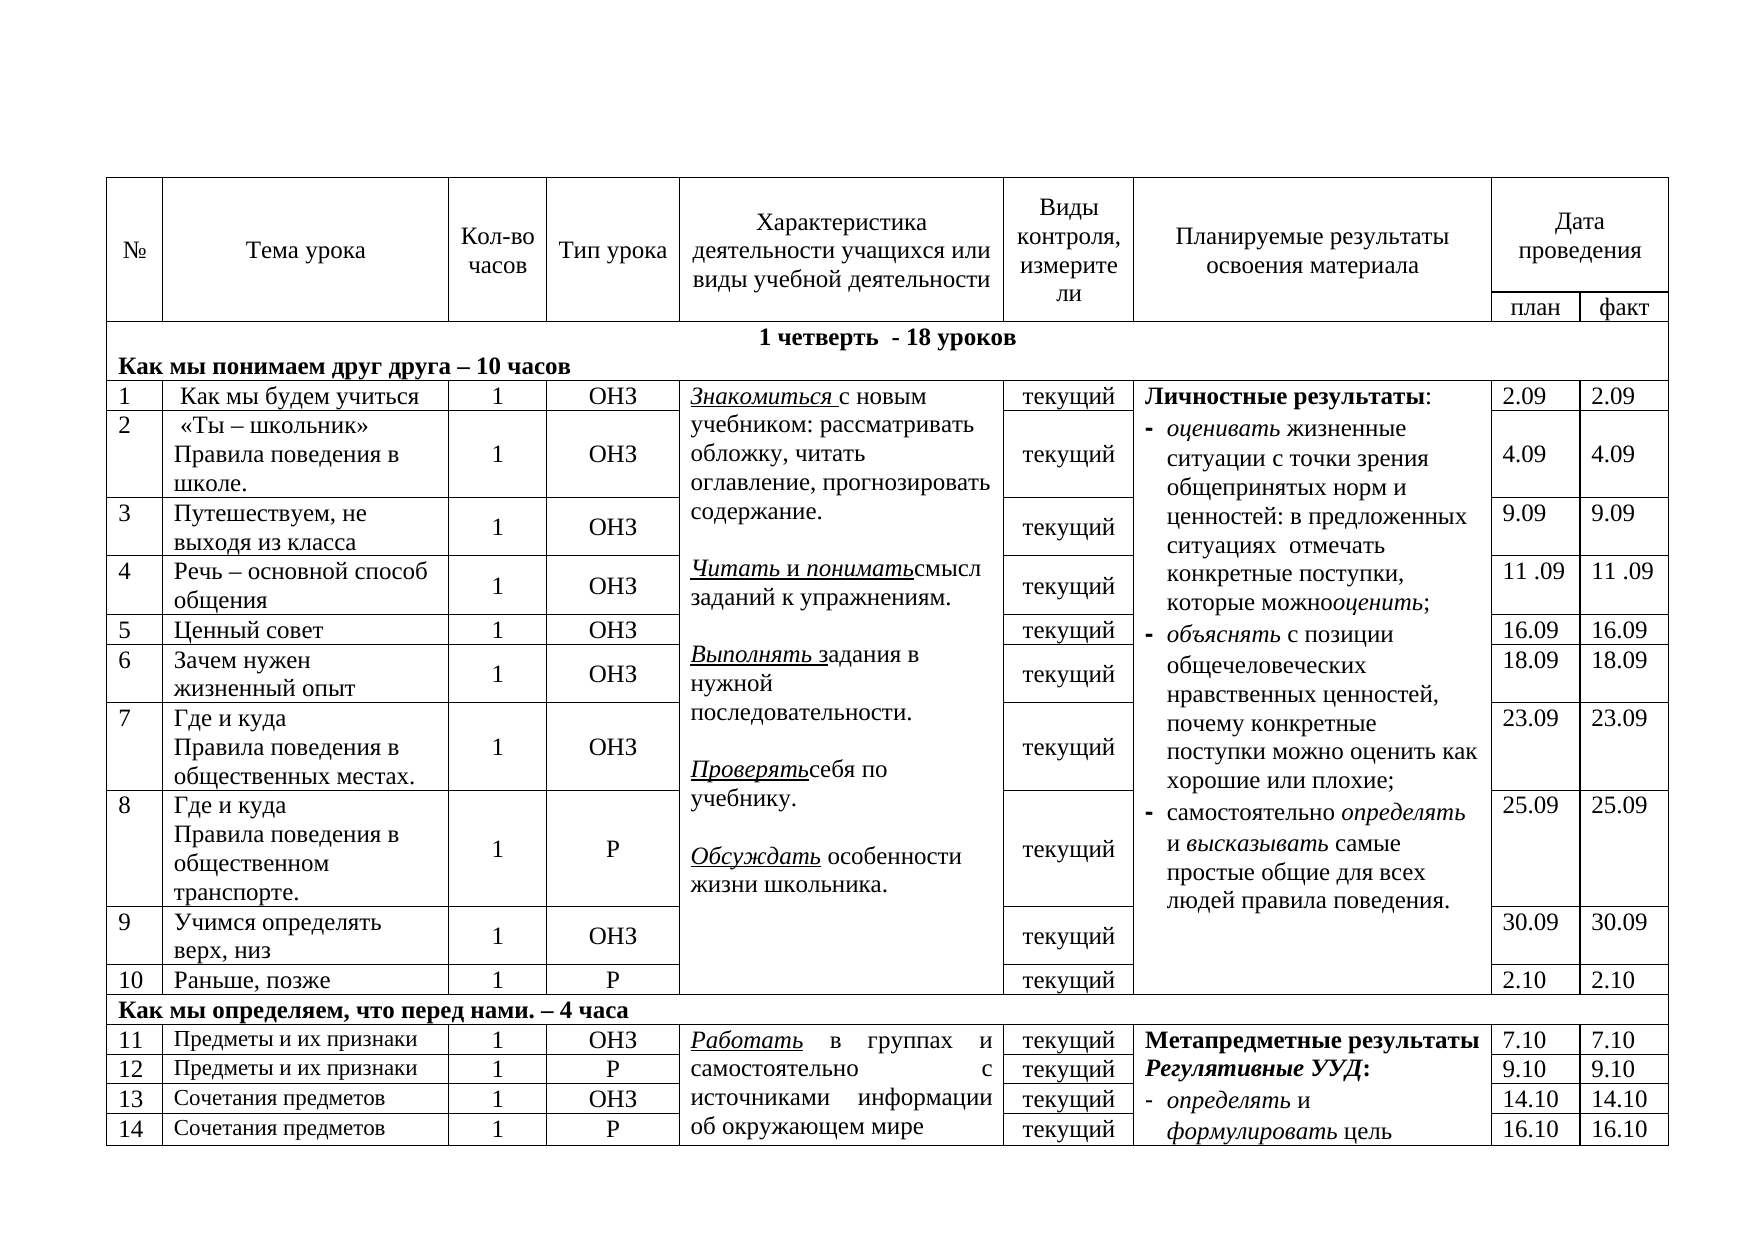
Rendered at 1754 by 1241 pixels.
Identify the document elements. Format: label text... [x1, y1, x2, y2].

table_header Характеристика деятельности учащихся или виды учебной деятельности [680, 178, 1003, 321]
table_cell ОНЗ [547, 907, 679, 964]
table_cell текущий [1004, 645, 1133, 702]
table_cell ОНЗ [547, 1084, 679, 1113]
table_cell 14.10 [1492, 1084, 1579, 1113]
table_cell 14 [107, 1114, 162, 1145]
table_cell 1 [107, 381, 162, 409]
table_cell Путешествуем, не выходя из класса [163, 498, 448, 555]
table_cell 11 [107, 1025, 162, 1053]
table_cell 7 [107, 703, 162, 789]
table_cell план [1492, 293, 1579, 321]
table_cell 7.10 [1581, 1025, 1668, 1053]
table_header Виды контроля, измерители [1004, 178, 1133, 321]
table_cell 5 [107, 615, 162, 644]
table_header Планируемые результаты освоения материала [1134, 178, 1491, 321]
table_cell текущий [1004, 965, 1133, 994]
table_cell 1 [449, 411, 546, 497]
table_header Дата проведения [1492, 178, 1668, 291]
table_cell Где и куда Правила поведения в общественных местах. [163, 703, 448, 789]
table_cell 18.09 [1492, 645, 1579, 702]
table_cell 9.10 [1581, 1055, 1668, 1083]
table_cell Ценный совет [163, 615, 448, 644]
table_cell 1 [449, 381, 546, 409]
table_cell текущий [1004, 381, 1133, 409]
table_cell 3 [107, 498, 162, 555]
table_cell Р [547, 1114, 679, 1145]
table_cell ОНЗ [547, 381, 679, 409]
table_cell Метапредметные результаты Регулятивные УУД: определять и формулировать цель деятельности на уроке с помощью учителя; [1134, 1025, 1491, 1145]
table_cell 12 [107, 1055, 162, 1083]
table_cell ОНЗ [547, 556, 679, 614]
table_cell 2.09 [1581, 381, 1668, 409]
table_cell 2.10 [1581, 965, 1668, 994]
table_cell 30.09 [1581, 907, 1668, 964]
table_cell 1 [449, 498, 546, 555]
table_cell 9 [107, 907, 162, 964]
table_cell 1 четверть - 18 уроков Как мы понимаем друг друга – 10 часов [107, 322, 1668, 380]
table_cell 11 .09 [1492, 556, 1579, 614]
table_cell текущий [1004, 1114, 1133, 1145]
table_cell «Ты – школьник» Правила поведения в школе. [163, 411, 448, 497]
table_cell 1 [449, 1025, 546, 1053]
table_cell текущий [1004, 907, 1133, 964]
table_cell 16.09 [1492, 615, 1579, 644]
table_cell 23.09 [1581, 703, 1668, 789]
table_cell 11 .09 [1581, 556, 1668, 614]
table_cell 1 [449, 791, 546, 906]
table_cell Учимся определять верх, низ [163, 907, 448, 964]
table_cell Р [547, 965, 679, 994]
table_cell Предметы и их признаки [163, 1055, 448, 1083]
table_cell Зачем нужен жизненный опыт [163, 645, 448, 702]
table_header Тема урока [163, 178, 448, 321]
table_cell 1 [449, 645, 546, 702]
table_cell 9.09 [1581, 498, 1668, 555]
table_cell Сочетания предметов [163, 1084, 448, 1113]
table_cell 4.09 [1492, 411, 1579, 497]
table_cell текущий [1004, 411, 1133, 497]
table_cell 23.09 [1492, 703, 1579, 789]
table_cell текущий [1004, 1025, 1133, 1053]
table_cell факт [1581, 293, 1668, 321]
table_cell Предметы и их признаки [163, 1025, 448, 1053]
table_cell 1 [449, 615, 546, 644]
table_cell 1 [449, 556, 546, 614]
table_cell 25.09 [1581, 791, 1668, 906]
table_cell 1 [449, 907, 546, 964]
table_cell 10 [107, 965, 162, 994]
table_cell текущий [1004, 1055, 1133, 1083]
table_cell ОНЗ [547, 498, 679, 555]
table_cell 30.09 [1492, 907, 1579, 964]
table_cell ОНЗ [547, 1025, 679, 1053]
table_cell 4.09 [1581, 411, 1668, 497]
table_cell 16.10 [1492, 1114, 1579, 1145]
table_header № [107, 178, 162, 321]
table_cell 9.09 [1492, 498, 1579, 555]
table_cell 1 [449, 965, 546, 994]
table_cell текущий [1004, 1084, 1133, 1113]
table_cell Как мы будем учиться [163, 381, 448, 409]
table_cell Сочетания предметов [163, 1114, 448, 1145]
table_cell текущий [1004, 498, 1133, 555]
table_cell 1 [449, 1114, 546, 1145]
table_cell ОНЗ [547, 703, 679, 789]
table_header Кол-во часов [449, 178, 546, 321]
table_cell 16.10 [1581, 1114, 1668, 1145]
table_cell 4 [107, 556, 162, 614]
table_header Тип урока [547, 178, 679, 321]
table_cell 1 [449, 703, 546, 789]
table_cell 13 [107, 1084, 162, 1113]
table_cell текущий [1004, 556, 1133, 614]
table_cell 7.10 [1492, 1025, 1579, 1053]
table_cell текущий [1004, 791, 1133, 906]
table_cell ОНЗ [547, 411, 679, 497]
table_cell ОНЗ [547, 645, 679, 702]
table_cell 2.09 [1492, 381, 1579, 409]
table_cell 1 [449, 1084, 546, 1113]
table_cell 8 [107, 791, 162, 906]
table_cell ОНЗ [547, 615, 679, 644]
table_cell 9.10 [1492, 1055, 1579, 1083]
table_cell Р [547, 791, 679, 906]
table_cell Речь – основной способ общения [163, 556, 448, 614]
table_cell 14.10 [1581, 1084, 1668, 1113]
table_cell 25.09 [1492, 791, 1579, 906]
table_cell Личностные результаты: оценивать жизненные ситуации с точки зрения общепринятых норм и ценностей: в предложенных ситуациях отмечать конкретные поступки, которые можнооценить; объяснять с позиции общечеловеческих нравственных ценностей, почему конкретные поступки можно оценить как хорошие или плохие; самостоятельно определять и высказывать самые простые общие для всех людей правила поведения. [1134, 381, 1491, 994]
table_cell Работать в группах и самостоятельно с источниками информации об окружающем мире [680, 1025, 1003, 1145]
table_cell Где и куда Правила поведения в общественном транспорте. [163, 791, 448, 906]
table_cell 6 [107, 645, 162, 702]
table_cell 1 [449, 1055, 546, 1083]
table_cell Знакомиться с новым учебником: рассматривать обложку, читать оглавление, прогнозировать содержание. Читать и пониматьсмысл заданий к упражнениям. Выполнять задания в нужной последовательности. Проверятьсебя по учебнику. Обсуждать особенности жизни школьника. [680, 381, 1003, 994]
table_cell текущий [1004, 615, 1133, 644]
table_cell 18.09 [1581, 645, 1668, 702]
table_cell Раньше, позже [163, 965, 448, 994]
table_cell 16.09 [1581, 615, 1668, 644]
table_cell текущий [1004, 703, 1133, 789]
table_cell Как мы определяем, что перед нами. – 4 часа [107, 995, 1668, 1024]
table_cell 2.10 [1492, 965, 1579, 994]
table_cell 2 [107, 411, 162, 497]
table_cell Р [547, 1055, 679, 1083]
